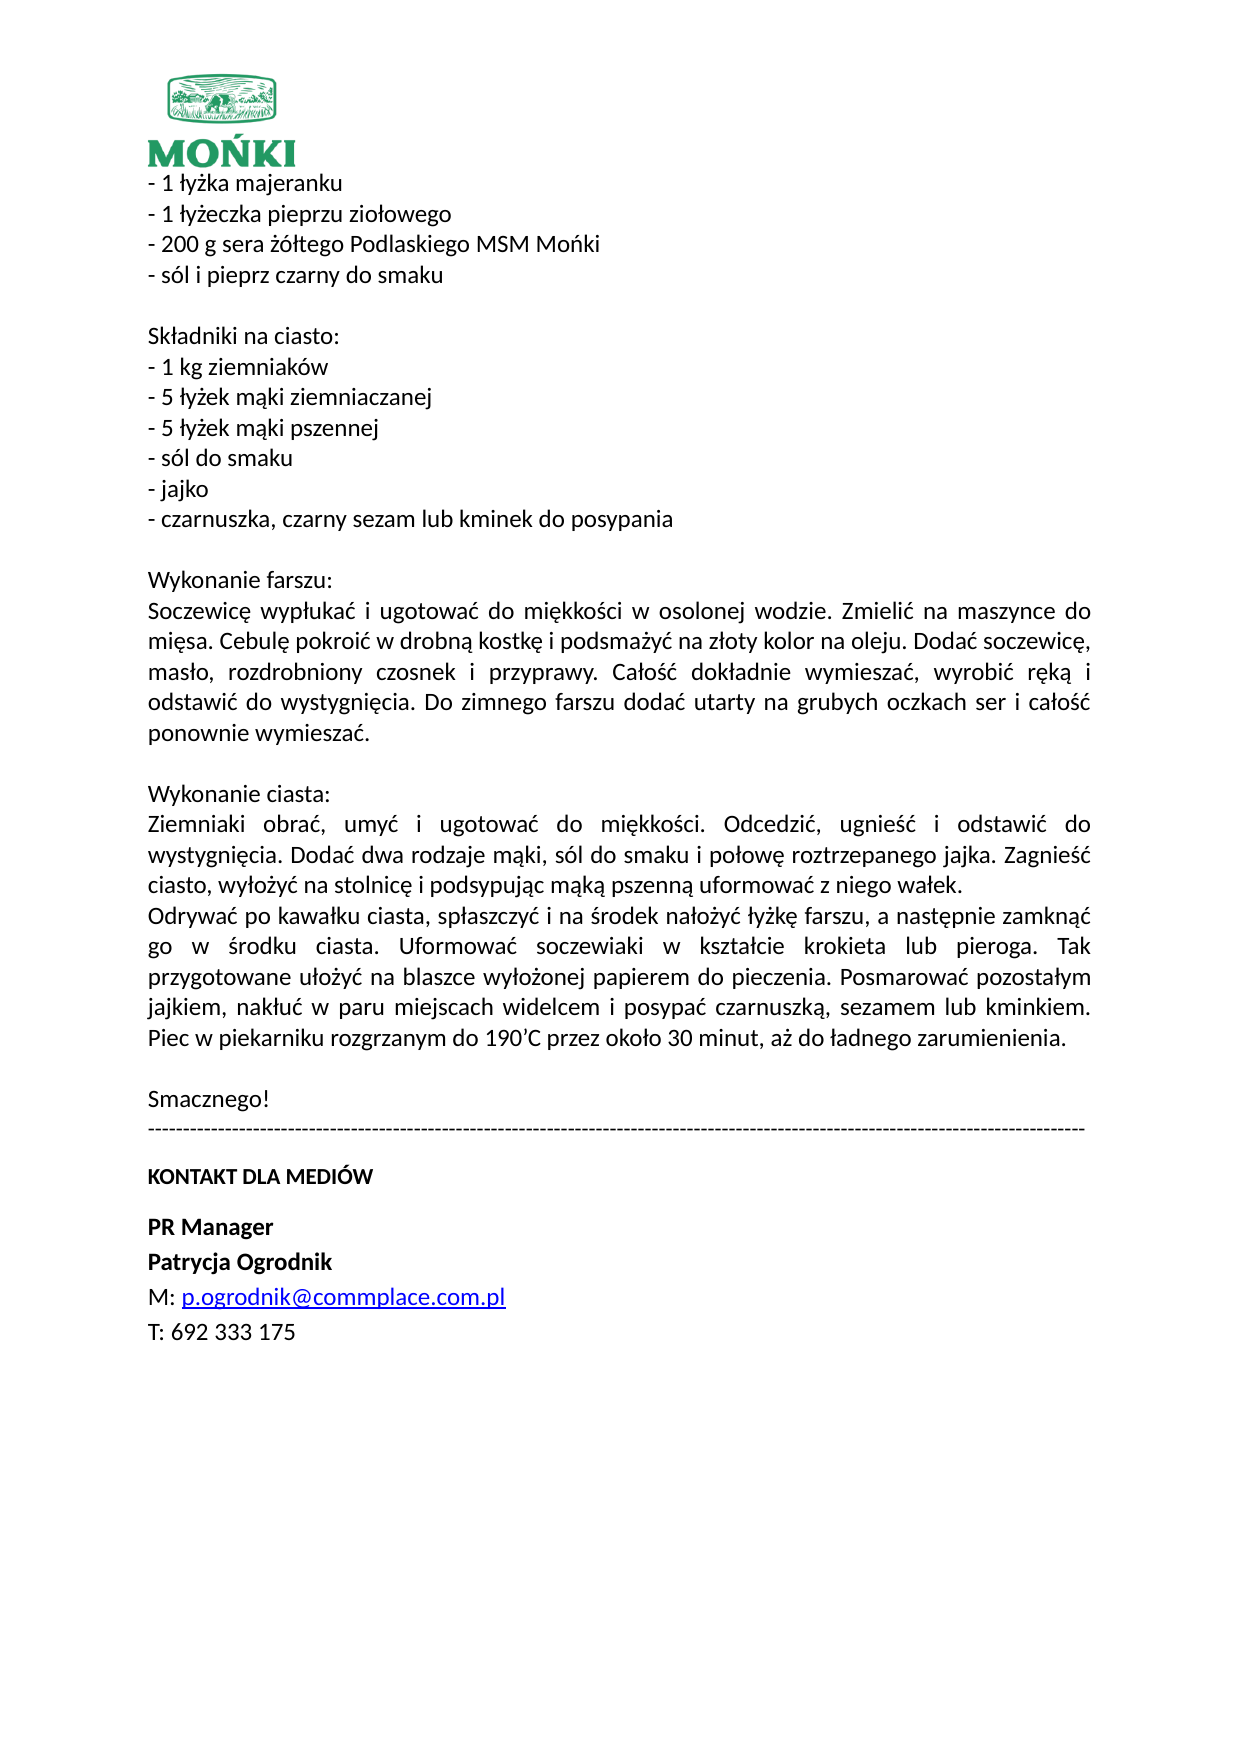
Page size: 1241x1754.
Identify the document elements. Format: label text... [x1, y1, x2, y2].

text - 200 g sera żółtego Podlaskiego MSM Mońki [148, 228, 1093, 259]
text - 1 kg ziemniaków [148, 351, 1093, 381]
text - 5 łyżek mąki pszennej [148, 412, 1093, 442]
text Wykonanie ciasta: [148, 778, 1093, 808]
text Wykonanie farszu: [148, 564, 1093, 595]
text - sól i pieprz czarny do smaku [148, 259, 1093, 289]
text KONTAKT DLA MEDIÓW [148, 1162, 1093, 1191]
text M: p.ogrodnik@commplace.com.pl [148, 1281, 1093, 1312]
text -------------------------------------------------------------------------------------------------------------------------------------- [148, 1114, 1093, 1142]
text - 1 łyżka majeranku [148, 167, 1093, 198]
text PR Manager [148, 1211, 1093, 1242]
text Smacznego! [148, 1083, 1093, 1114]
text Odrywać po kawałku ciasta, spłaszczyć i na środek nałożyć łyżkę farszu, a następnie zamknąć go w środku ciasta. Uformować soczewiaki w kształcie krokieta lub pieroga. Tak przygotowane ułożyć na blaszce wyłożonej papierem do pieczenia. Posmarować pozostałym jajkiem, nakłuć w paru miejscach widelcem i posypać czarnuszką, sezamem lub kminkiem. Piec w piekarniku rozgrzanym do 190’C przez około 30 minut, aż do ładnego zarumienienia. [148, 900, 1093, 1053]
text - jajko [148, 473, 1093, 503]
text Soczewicę wypłukać i ugotować do miękkości w osolonej wodzie. Zmielić na maszynce do mięsa. Cebulę pokroić w drobną kostkę i podsmażyć na złoty kolor na oleju. Dodać soczewicę, masło, rozdrobniony czosnek i przyprawy. Całość dokładnie wymieszać, wyrobić ręką i odstawić do wystygnięcia. Do zimnego farszu dodać utarty na grubych oczkach ser i całość ponownie wymieszać. [148, 595, 1093, 747]
text Składniki na ciasto: [148, 320, 1093, 351]
text - czarnuszka, czarny sezam lub kminek do posypania [148, 503, 1093, 534]
text - sól do smaku [148, 442, 1093, 473]
text Ziemniaki obrać, umyć i ugotować do miękkości. Odcedzić, ugnieść i odstawić do wystygnięcia. Dodać dwa rodzaje mąki, sól do smaku i połowę roztrzepanego jajka. Zagnieść ciasto, wyłożyć na stolnicę i podsypując mąką pszenną uformować z niego wałek. [148, 808, 1093, 900]
picture [147, 73, 296, 168]
text - 5 łyżek mąki ziemniaczanej [148, 381, 1093, 412]
text T: 692 333 175 [148, 1316, 1093, 1347]
text Patrycja Ogrodnik [148, 1246, 1093, 1277]
text - 1 łyżeczka pieprzu ziołowego [148, 198, 1093, 228]
